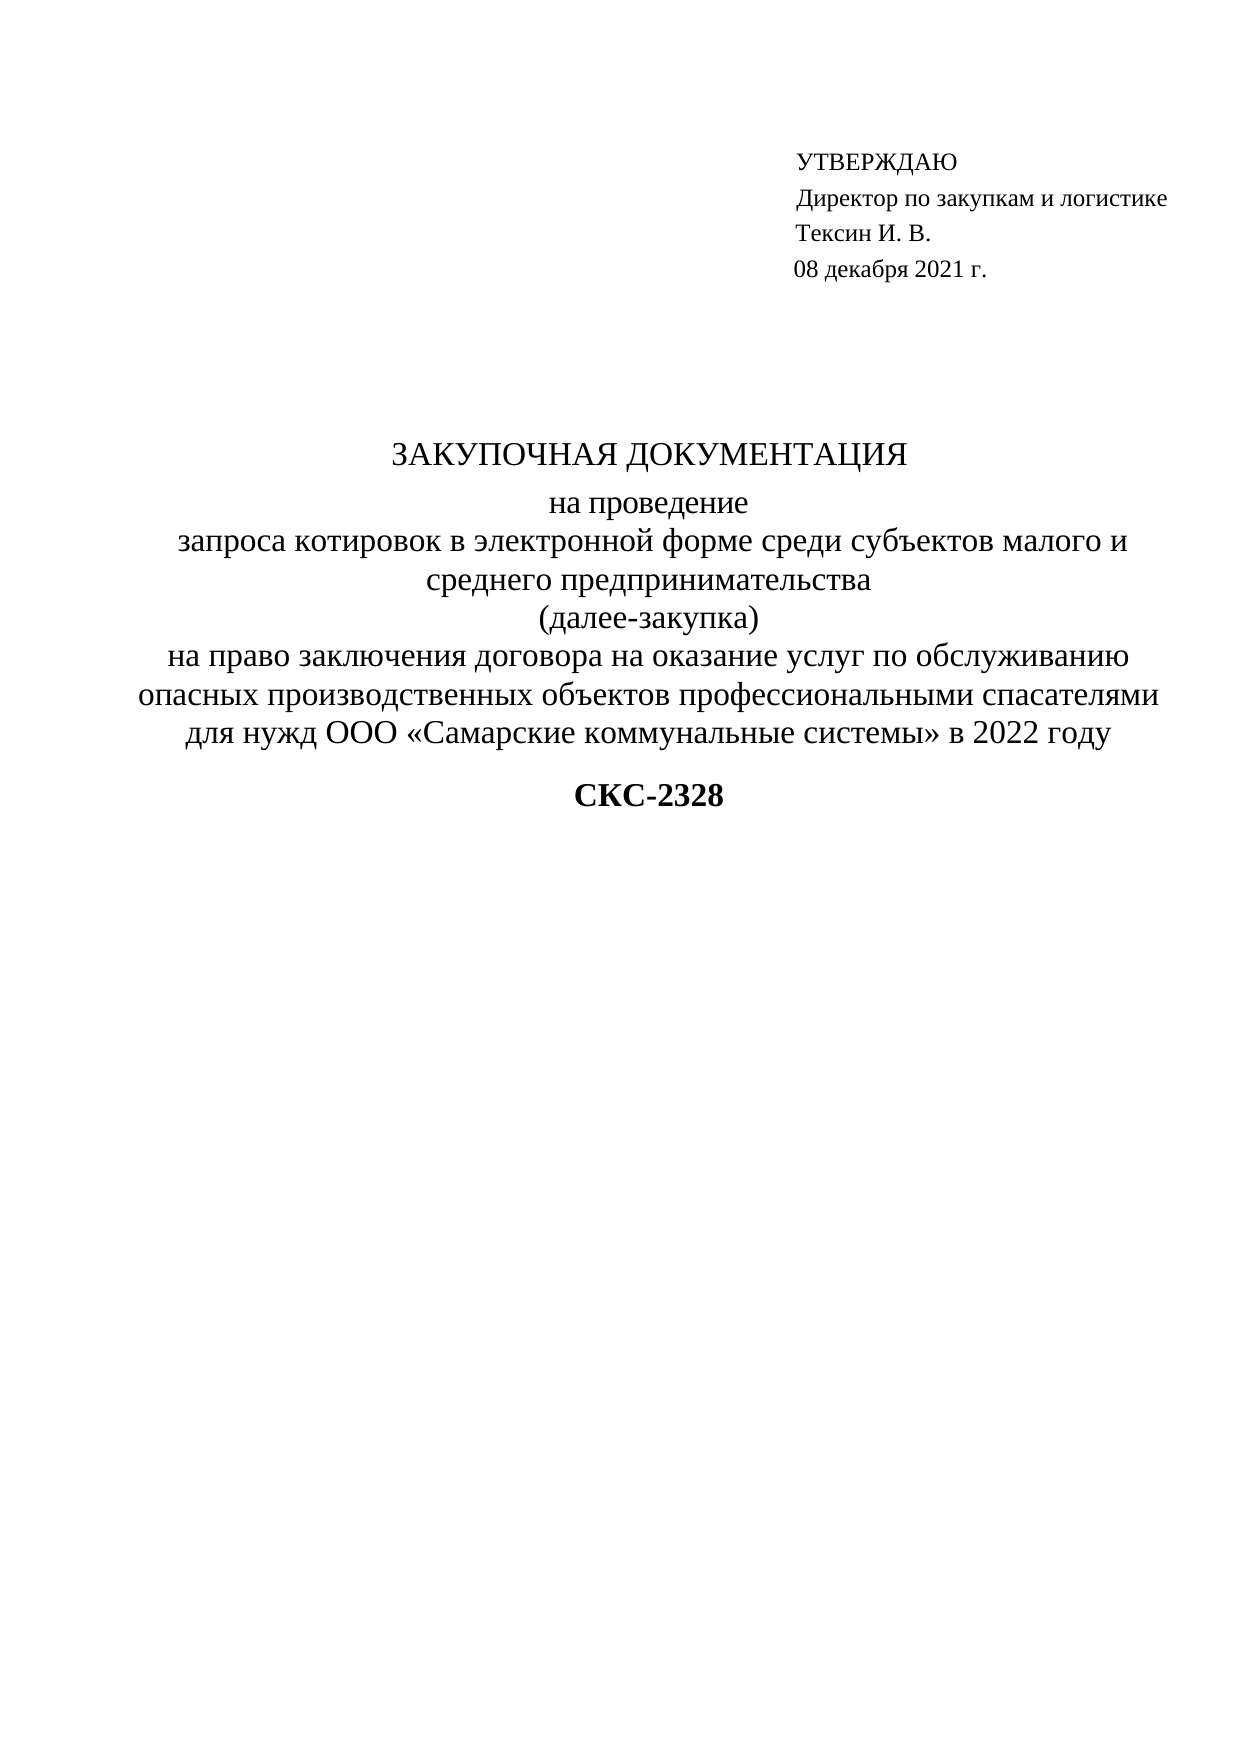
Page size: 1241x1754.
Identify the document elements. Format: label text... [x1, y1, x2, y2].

text 08 декабря 2021 г. [131, 254, 1168, 283]
text СКС-2328 [131, 775, 1166, 814]
text (далее-закупка) [131, 597, 1166, 635]
text на проведение [131, 482, 1166, 520]
text Директор по закупкам и логистике [131, 183, 1168, 211]
text запроса котировок в электронной форме среди субъектов малого и среднего предпринимательства [131, 520, 1166, 597]
text на право заключения договора на оказание услуг по обслуживанию опасных производственных объектов профессиональными спасателями для нужд ООО «Самарские коммунальные системы» в 2022 году [131, 635, 1166, 750]
text УТВЕРЖДАЮ [796, 147, 1168, 175]
text Тексин И. В. [131, 218, 1168, 247]
text ЗАКУПОЧНАЯ ДОКУМЕНТАЦИЯ [131, 434, 1168, 472]
